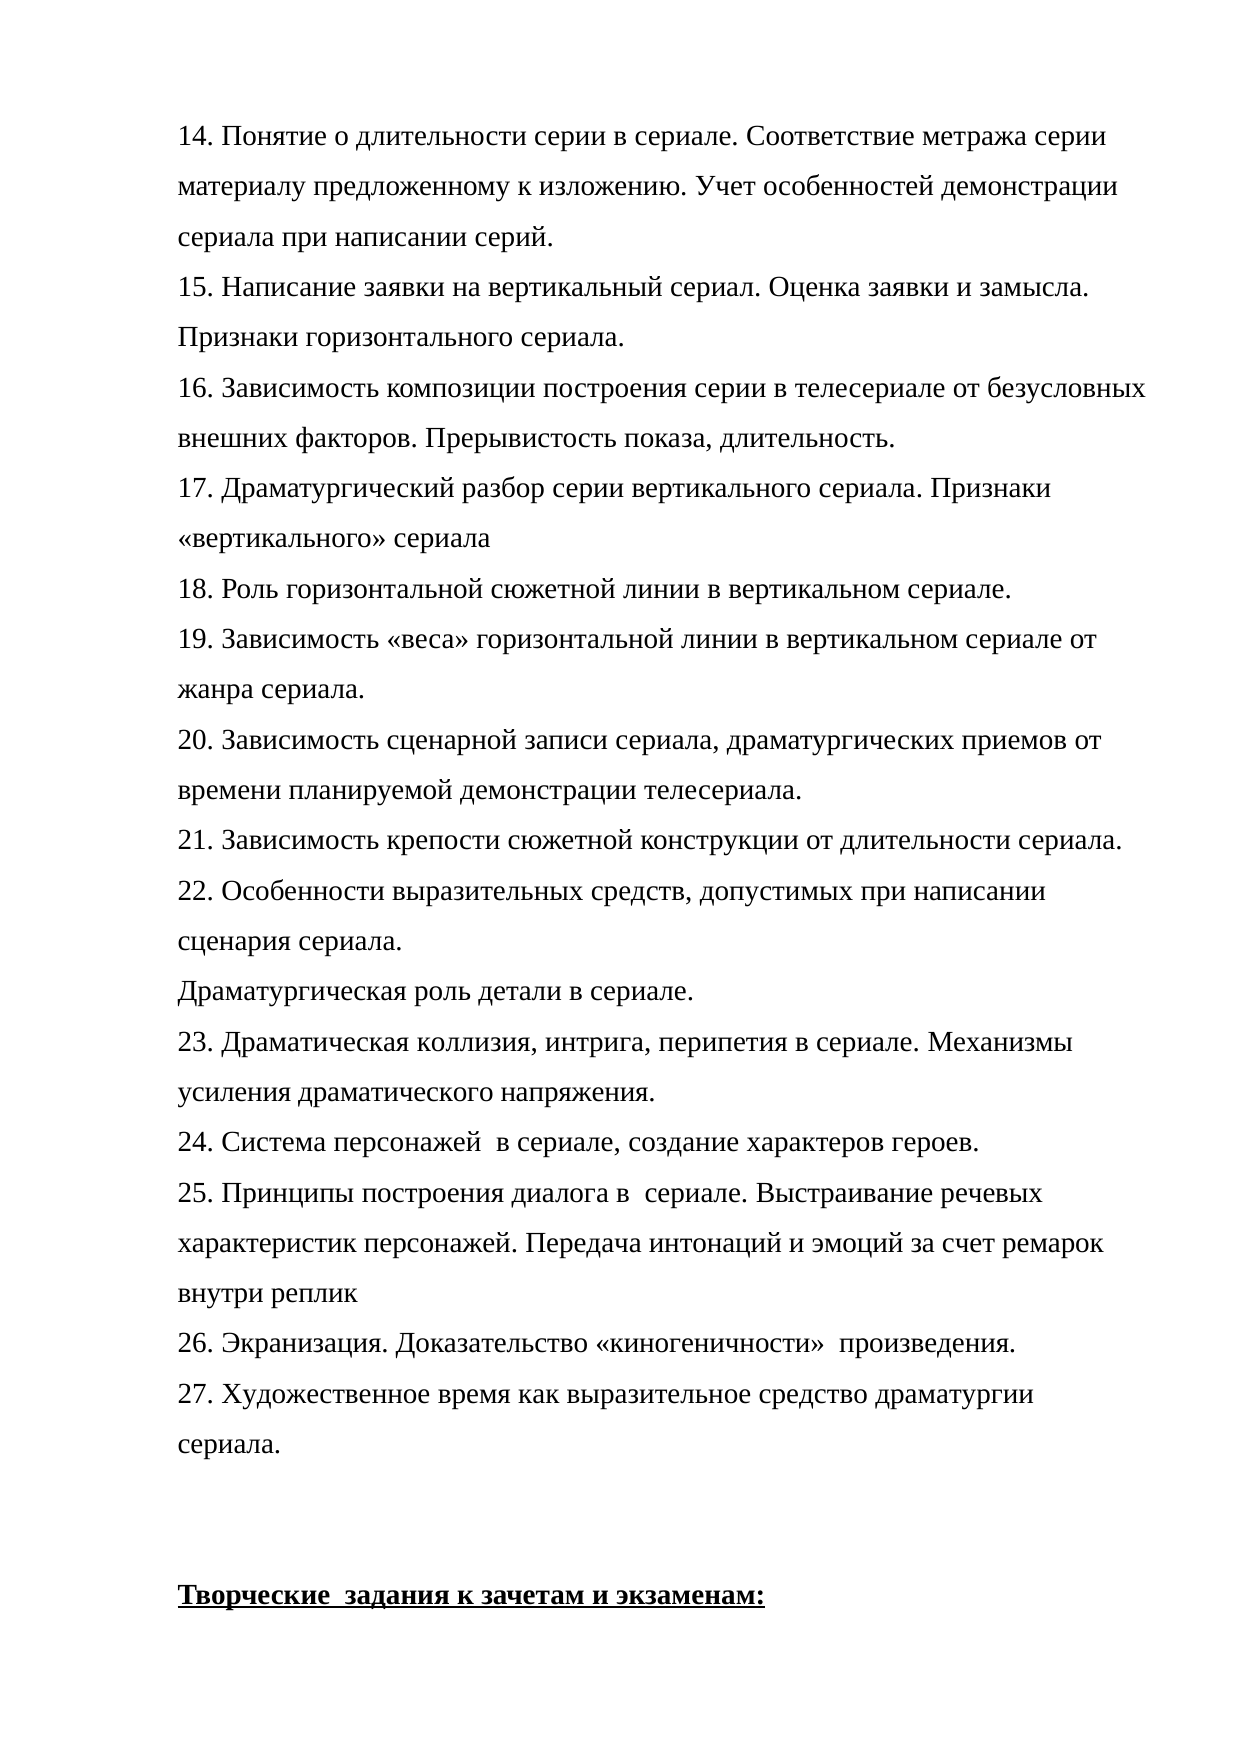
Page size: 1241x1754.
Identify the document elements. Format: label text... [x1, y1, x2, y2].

text Творческие задания к зачетам и экзаменам: [177, 1577, 1152, 1611]
text 24. Система персонажей в сериале, создание характеров героев. [177, 1124, 1118, 1158]
text 16. Зависимость композиции построения серии в телесериале от безусловных внешних факторов. Прерывистость показа, длительность. [177, 370, 1152, 453]
text 25. Принципы построения диалога в сериале. Выстраивание речевых характеристик персонажей. Передача интонаций и эмоций за счет ремарок внутри реплик [177, 1175, 1118, 1309]
text 23. Драматическая коллизия, интрига, перипетия в сериале. Механизмы усиления драматического напряжения. [177, 1024, 1118, 1108]
text 15. Написание заявки на вертикальный сериал. Оценка заявки и замысла. Признаки горизонтального сериала. [177, 269, 1152, 353]
text 14. Понятие о длительности серии в сериале. Соответствие метража серии материалу предложенному к изложению. Учет особенностей демонстрации сериала при написании серий. [177, 118, 1152, 252]
text 17. Драматургический разбор серии вертикального сериала. Признаки «вертикального» сериала [177, 470, 1152, 554]
text 20. Зависимость сценарной записи сериала, драматургических приемов от времени планируемой демонстрации телесериала. [177, 722, 1152, 806]
text 18. Роль горизонтальной сюжетной линии в вертикальном сериале. [177, 571, 1152, 604]
text 27. Художественное время как выразительное средство драматургии сериала. [177, 1376, 1118, 1460]
text 21. Зависимость крепости сюжетной конструкции от длительности сериала. [177, 822, 1152, 856]
text 19. Зависимость «веса» горизонтальной линии в вертикальном сериале от жанра сериала. [177, 621, 1152, 705]
text Драматургическая роль детали в сериале. [177, 973, 1118, 1007]
text 26. Экранизация. Доказательство «киногеничности» произведения. [177, 1326, 1118, 1359]
text 22. Особенности выразительных средств, допустимых при написании сценария сериала. [177, 873, 1152, 957]
